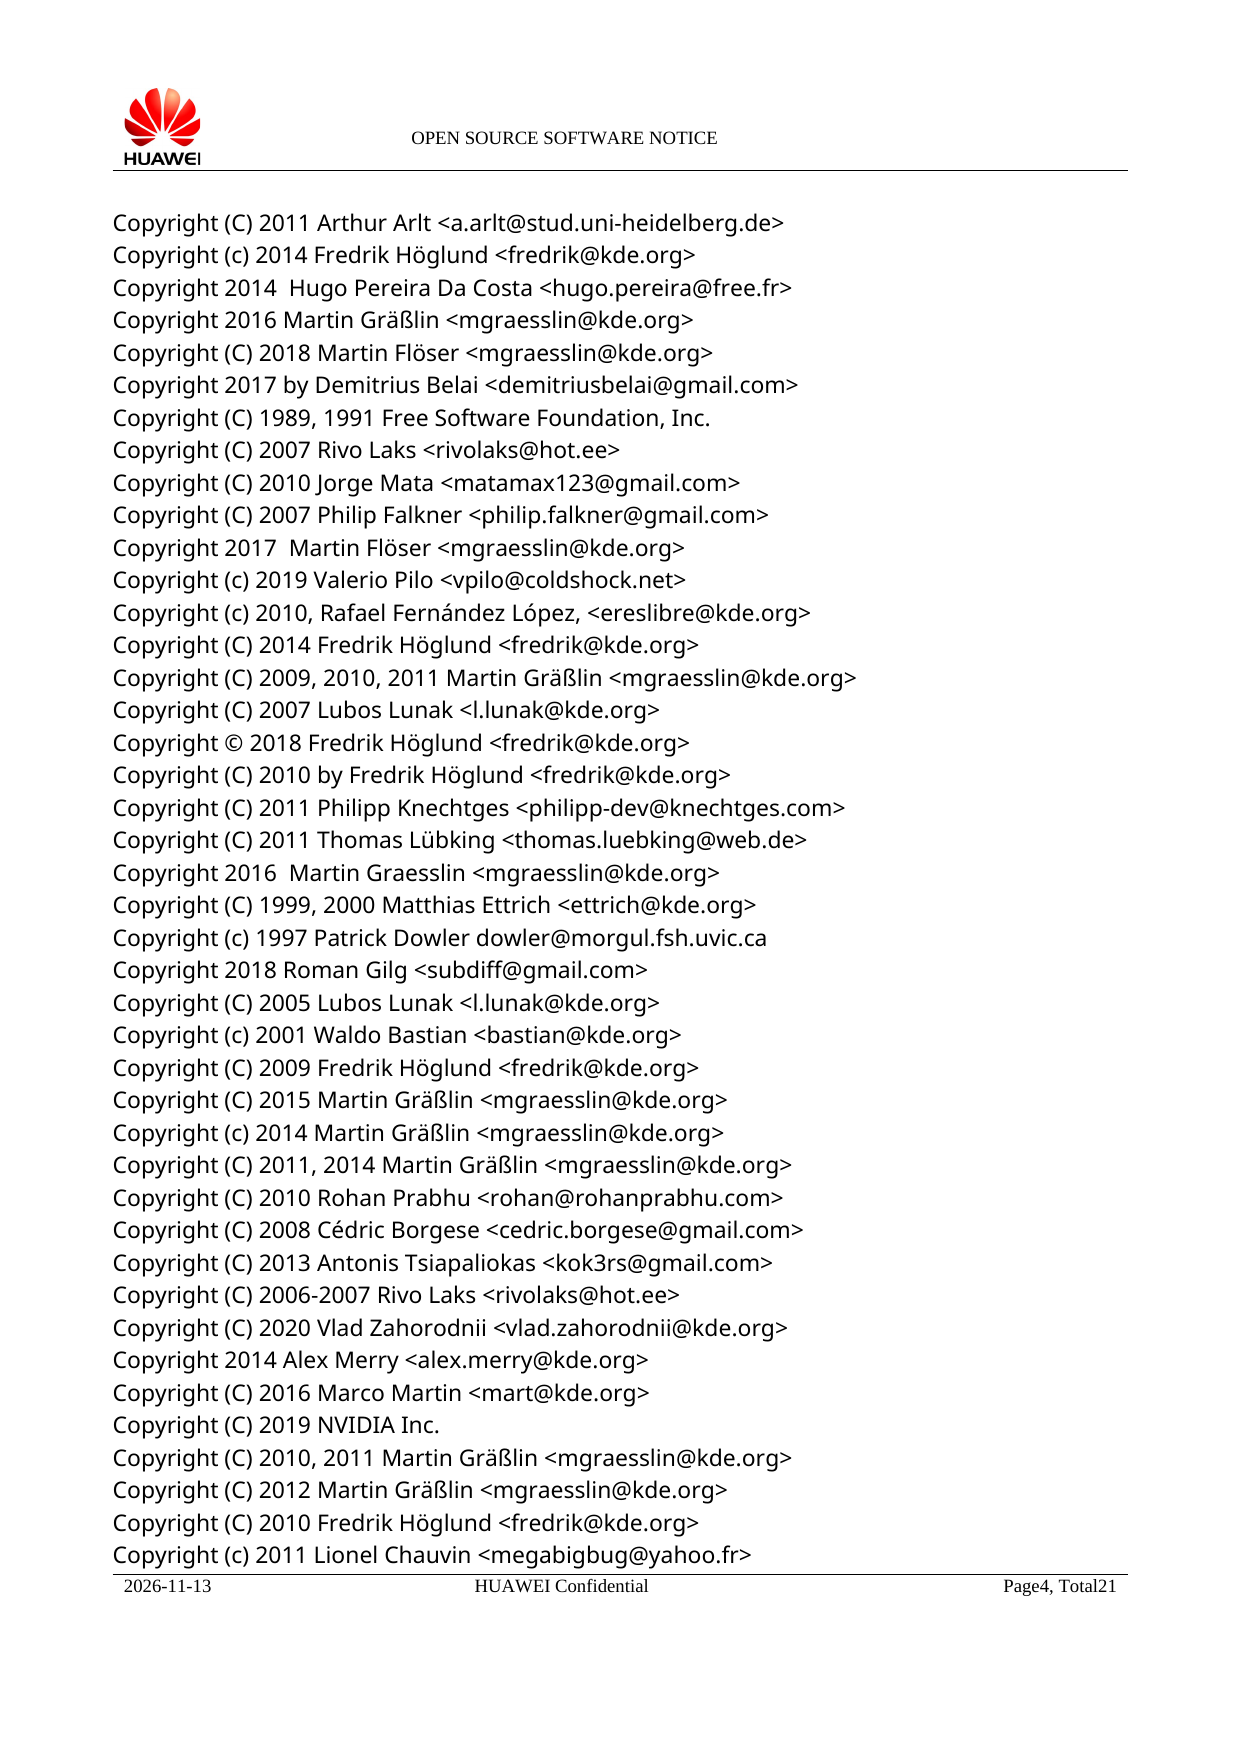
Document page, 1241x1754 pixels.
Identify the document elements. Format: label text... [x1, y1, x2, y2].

picture [124, 88, 201, 165]
